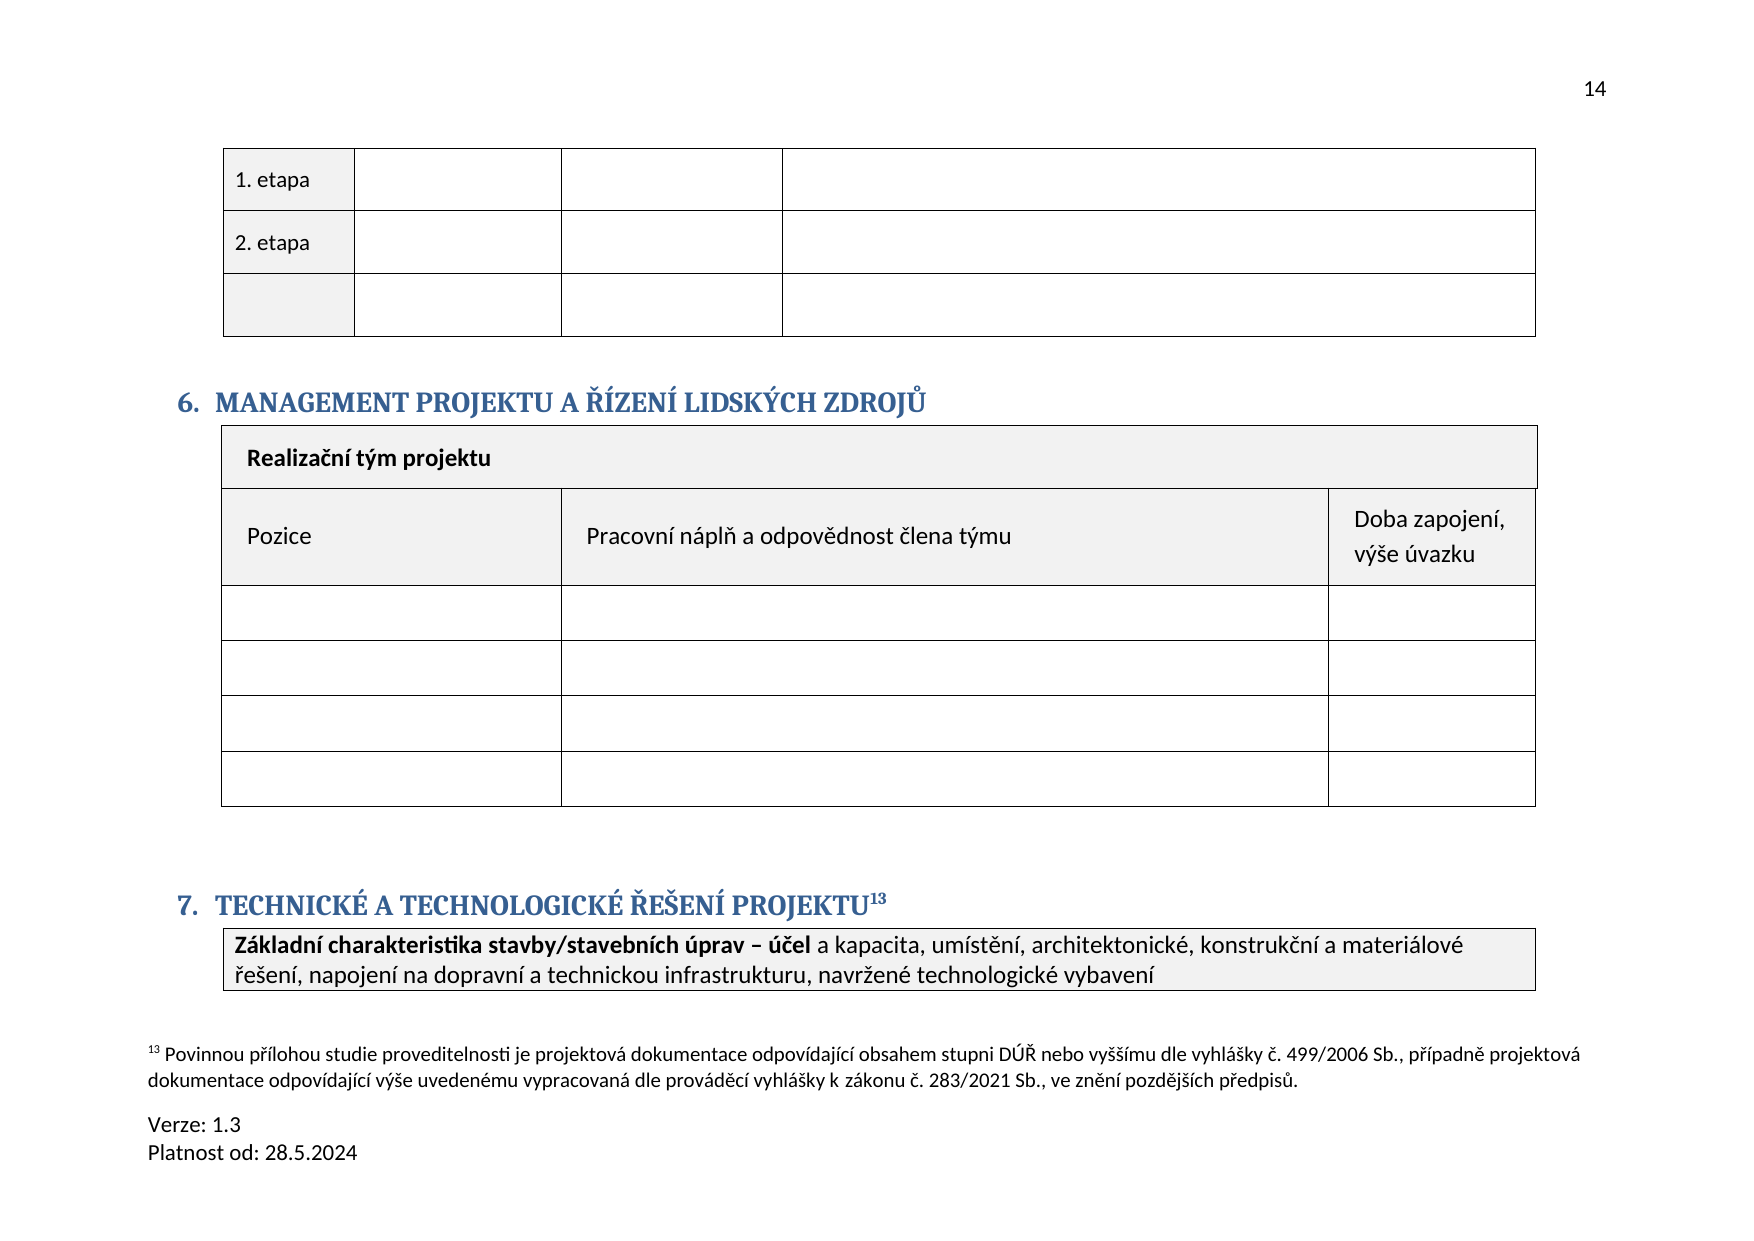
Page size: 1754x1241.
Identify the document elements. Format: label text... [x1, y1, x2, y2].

table_cell Pracovní náplň a odpovědnost člena týmu [562, 489, 1328, 585]
table_cell [562, 274, 782, 336]
table_cell Doba zapojení, výše úvazku [1329, 489, 1535, 585]
table_cell [1329, 641, 1535, 695]
table_cell [1329, 696, 1535, 751]
table_cell [562, 211, 782, 273]
subtitle Technické a technologické řešení projektu [177, 889, 1606, 923]
subtitle Management projektu a řízení lidských zdrojů [177, 387, 1606, 420]
table_cell [562, 586, 1328, 640]
table_cell [222, 752, 561, 806]
table_cell [783, 274, 1535, 336]
table_cell Pozice [222, 489, 561, 585]
table_cell [355, 149, 561, 210]
table_header Základní charakteristika stavby/stavebních úprav – účel a kapacita, umístění, architektonické, konstrukční a materiálové řešení, napojení na dopravní a technickou infrastrukturu, navržené technologické vybavení [224, 929, 1535, 990]
table_cell [355, 274, 561, 336]
table_cell 2. etapa [224, 211, 354, 273]
table_cell [562, 641, 1328, 695]
table_header Realizační tým projektu [222, 426, 1537, 488]
table_cell [562, 696, 1328, 751]
table_cell [222, 641, 561, 695]
table_cell [562, 752, 1328, 806]
table_cell [222, 696, 561, 751]
table_cell 1. etapa [224, 149, 354, 210]
table_cell [562, 149, 782, 210]
table_cell [1329, 752, 1535, 806]
table_cell [355, 211, 561, 273]
table_cell [783, 149, 1535, 210]
table_cell [1329, 586, 1535, 640]
table_cell [222, 586, 561, 640]
table_cell [783, 211, 1535, 273]
table_cell [224, 274, 354, 336]
